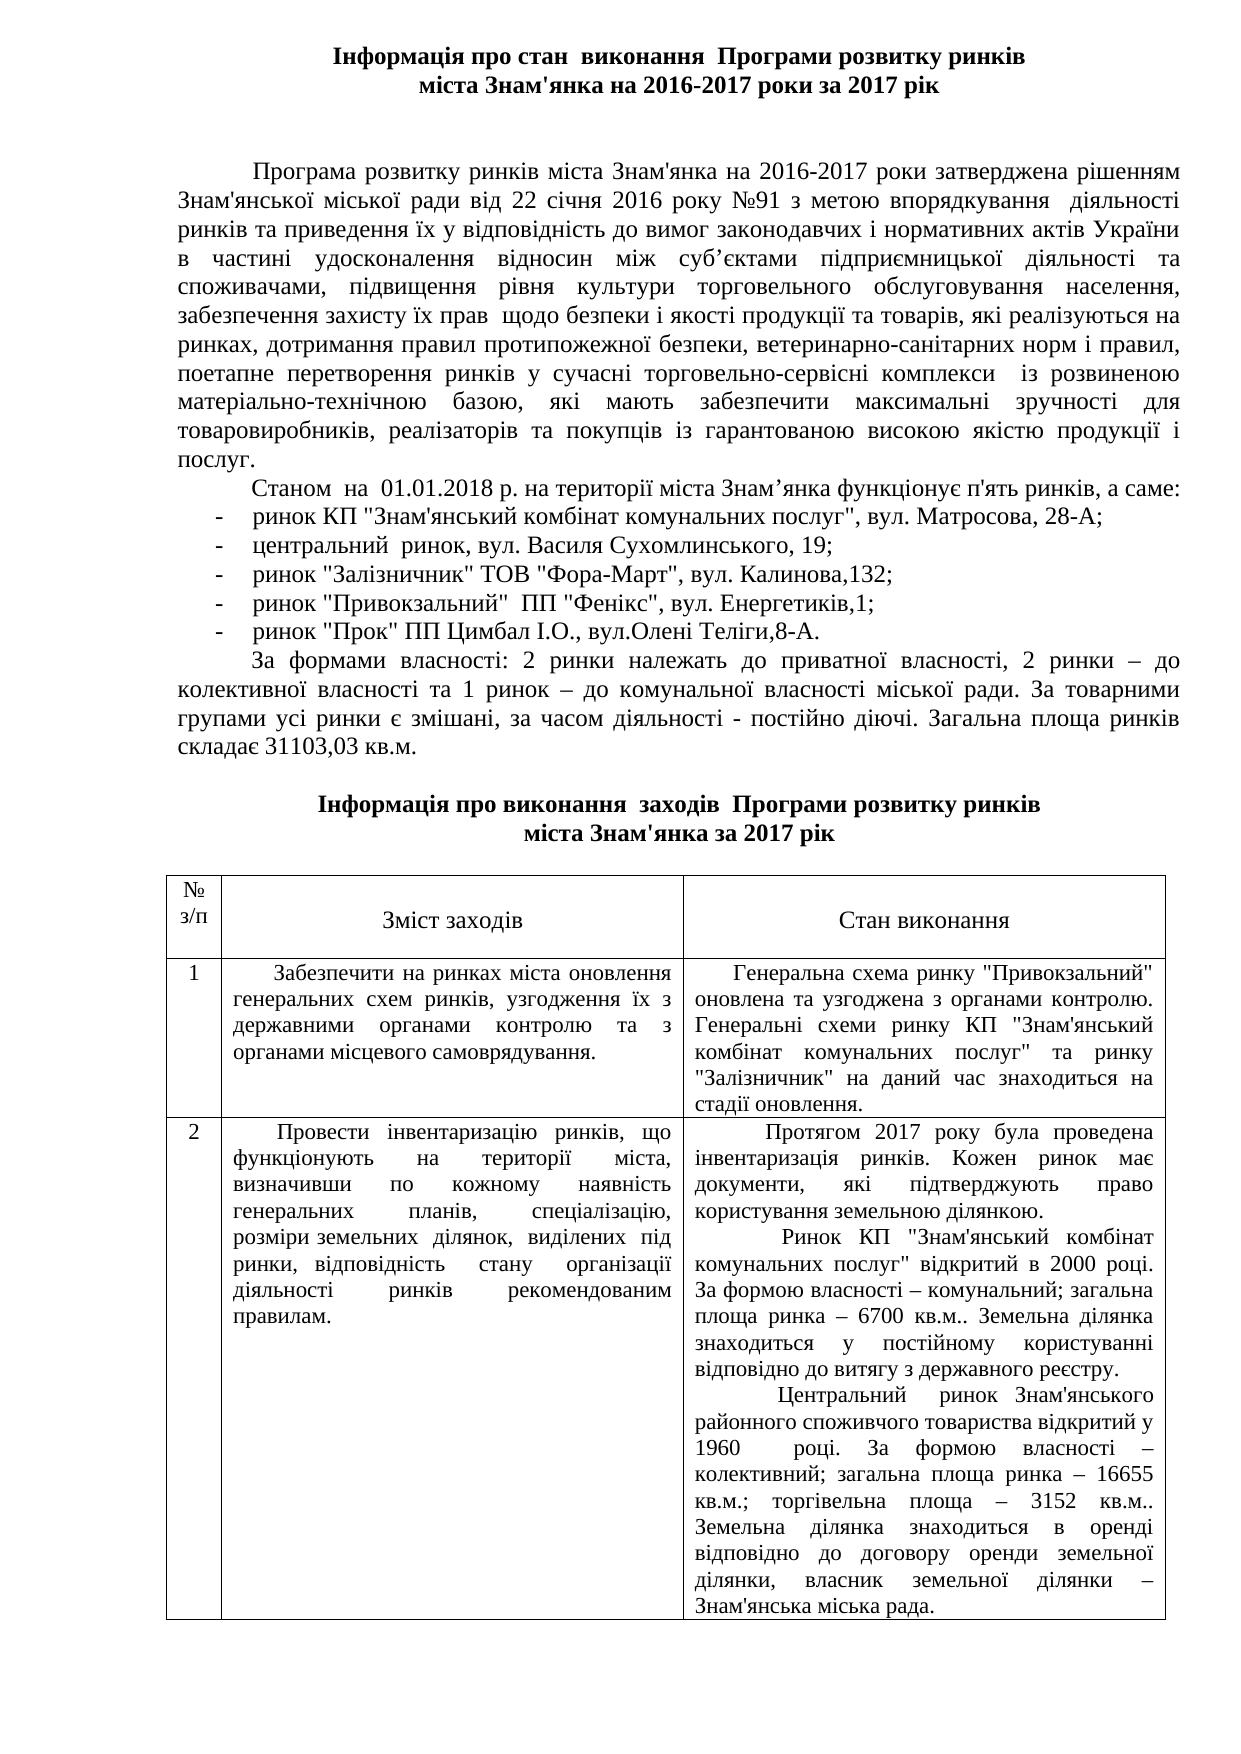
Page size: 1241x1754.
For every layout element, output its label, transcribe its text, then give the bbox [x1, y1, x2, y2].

text Станом на 01.01.2018 р. на території міста Знам’янка функціонує п'ять ринків, а саме: [177, 473, 1181, 501]
table_header Зміст заходів [222, 876, 683, 958]
text міста Знам'янка на 2016-2017 роки за 2017 рік [177, 70, 1181, 99]
text Інформація про виконання заходів Програми розвитку ринків [177, 789, 1181, 818]
table_header Стан виконання [684, 876, 1165, 958]
text За формами власності: 2 ринки належать до приватної власності, 2 ринки – до колективної власності та 1 ринок – до комунальної власності міської ради. За товарними групами усі ринки є змішані, за часом діяльності - постійно діючі. Загальна площа ринків складає 31103,03 кв.м. [177, 645, 1181, 760]
list ринок "Прок" ПП Цимбал І.О., вул.Олені Теліги,8-А. [215, 616, 1181, 645]
list ринок КП "Знам'янський комбінат комунальних послуг", вул. Матросова, 28-А; [215, 501, 1181, 530]
list ринок "Залізничник" ТОВ "Фора-Март", вул. Калинова,132; [215, 559, 1181, 588]
text міста Знам'янка за 2017 рік [177, 818, 1181, 846]
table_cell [684, 1118, 1165, 1618]
table_cell Генеральна схема ринку "Привокзальний" оновлена та узгоджена з органами контролю. Генеральні схеми ринку КП "Знам'янський комбінат комунальних послуг" та ринку "Залізничник" на даний час знаходиться на стадії оновлення. [684, 959, 1165, 1117]
table_header № з/п [167, 876, 221, 958]
table_cell Забезпечити на ринках міста оновлення генеральних схем ринків, узгодження їх з державними органами контролю та з органами місцевого самоврядування. [222, 959, 683, 1117]
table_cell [222, 1118, 683, 1618]
table_cell 1 [167, 959, 221, 1117]
list центральний ринок, вул. Василя Сухомлинського, 19; [215, 530, 1181, 559]
text Програма розвитку ринків міста Знам'янка на 2016-2017 роки затверджена рішенням Знам'янської міської ради від 22 січня 2016 року №91 з метою впорядкування діяльності ринків та приведення їх у відповідність до вимог законодавчих і нормативних актів України в частині удосконалення відносин між суб’єктами підприємницької діяльності та споживачами, підвищення рівня культури торговельного обслуговування населення, забезпечення захисту їх прав щодо безпеки і якості продукції та товарів, які реалізуються на ринках, дотримання правил протипожежної безпеки, ветеринарно-санітарних норм і правил, поетапне перетворення ринків у сучасні торговельно-сервісні комплекси із розвиненою матеріально-технічною базою, які мають забезпечити максимальні зручності для товаровиробників, реалізаторів та покупців із гарантованою високою якістю продукції і послуг. [177, 156, 1181, 473]
text Інформація про стан виконання Програми розвитку ринків [177, 41, 1181, 70]
table_cell 2 [167, 1118, 221, 1618]
list ринок "Привокзальний" ПП "Фенікс", вул. Енергетиків,1; [215, 588, 1181, 616]
